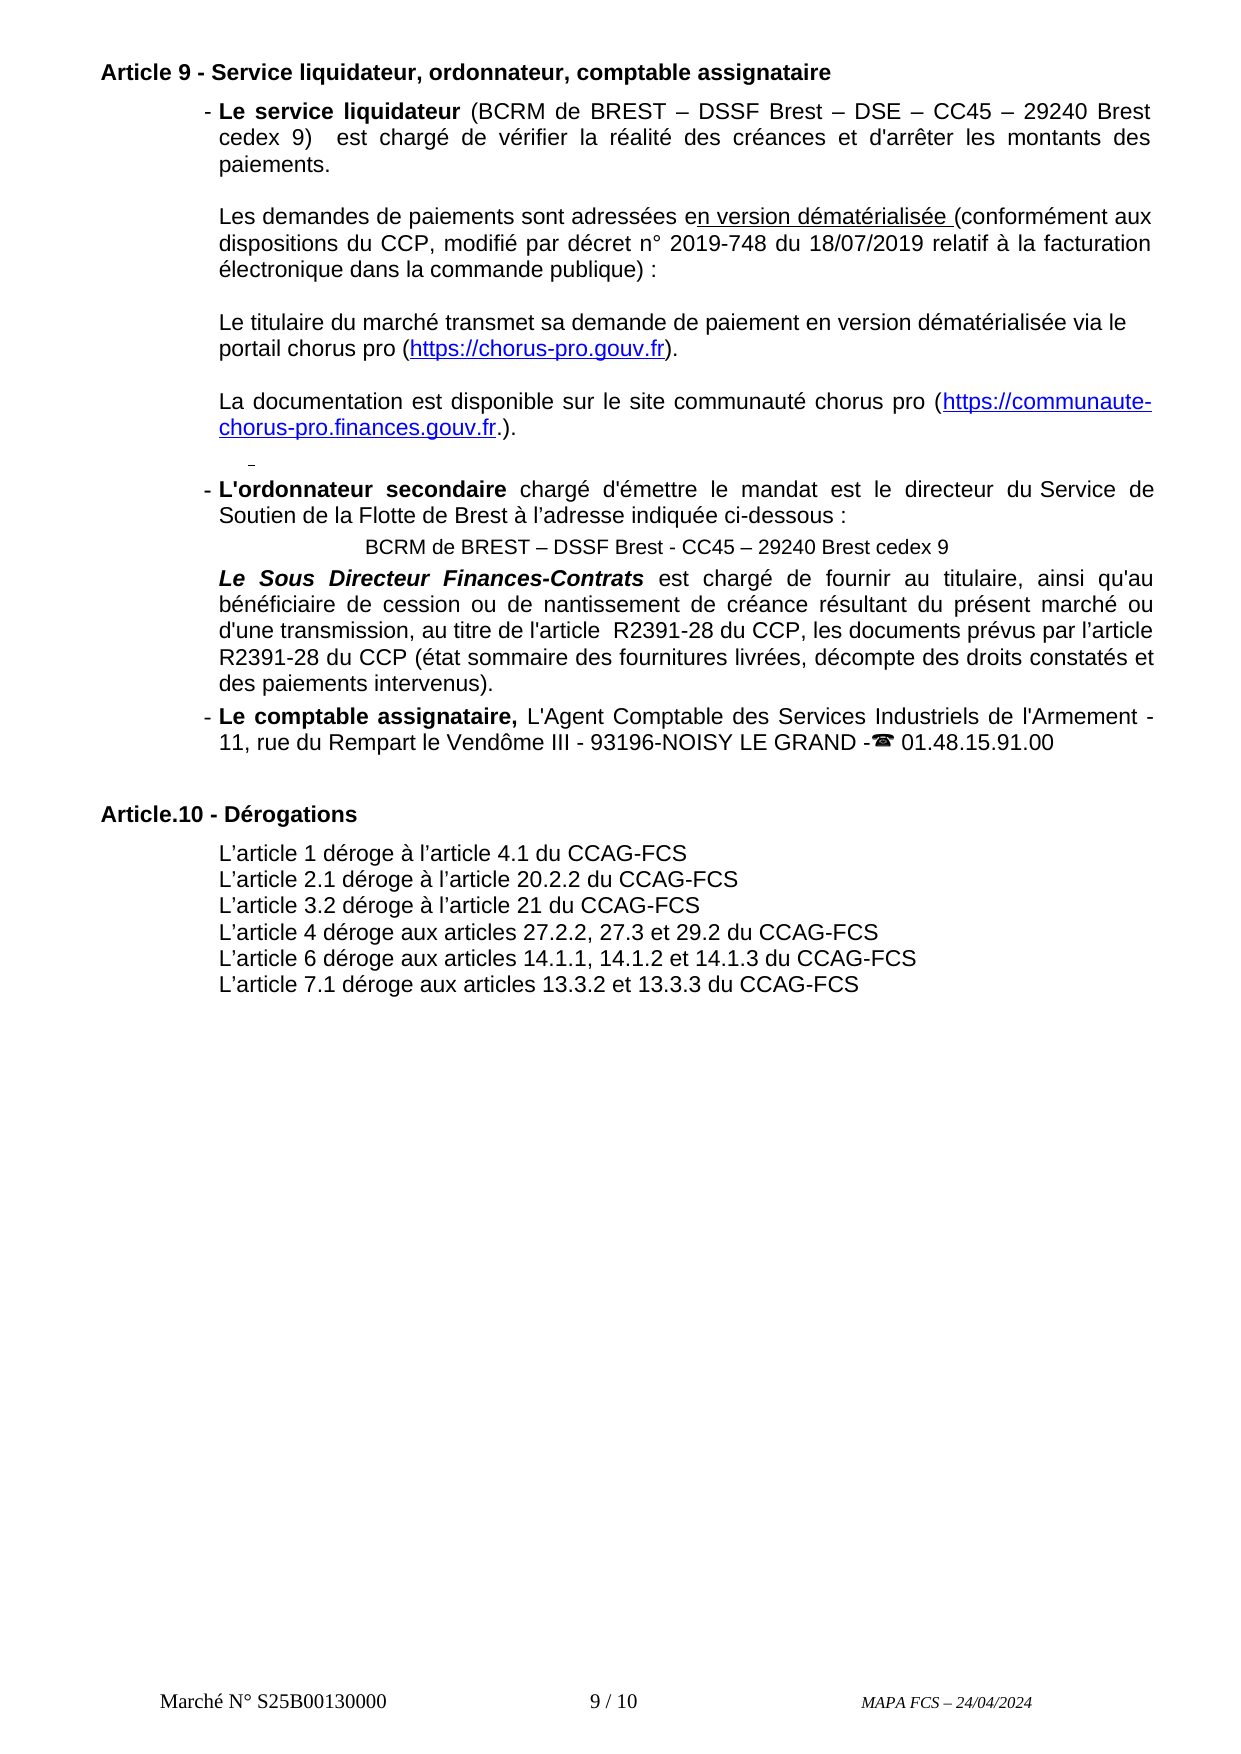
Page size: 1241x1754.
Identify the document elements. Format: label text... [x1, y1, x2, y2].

text La documentation est disponible sur le site communauté chorus pro (https://communaute-chorus-pro.finances.gouv.fr.). [218, 388, 1152, 441]
text Article.10 - Dérogations [100, 801, 1154, 827]
text L’article 4 déroge aux articles 27.2.2, 27.3 et 29.2 du CCAG-FCS [218, 919, 1152, 945]
text Article 9 - Service liquidateur, ordonnateur, comptable assignataire [100, 59, 1154, 85]
text L’article 3.2 déroge à l’article 21 du CCAG-FCS [218, 892, 1152, 919]
text L’article 1 déroge à l’article 4.1 du CCAG-FCS [218, 839, 1152, 866]
text Les demandes de paiements sont adressées en version dématérialisée (conformément aux dispositions du CCP, modifié par décret n° 2019-748 du 18/07/2019 relatif à la facturation électronique dans la commande publique) : [218, 203, 1152, 282]
list L'ordonnateur secondaire chargé d'émettre le mandat est le directeur du Service de Soutien de de Brest à l’adresse indiquée ci-dessous : [204, 476, 1154, 528]
text BCRM de BREST – DSSF Brest - CC45 – 29240 Brest cedex 9 [159, 534, 1154, 558]
text L’article 6 déroge aux articles 14.1.1, 14.1.2 et 14.1.3 du CCAG-FCS [218, 945, 1152, 971]
text Le Sous Directeur Finances-Contrats est chargé de fournir au titulaire, ainsi qu'au bénéficiaire de cession ou de nantissement de créance résultant du présent marché ou d'une transmission, au titre de l'article R2391-28 du CCP, les documents prévus par l’article R2391-28 du CCP (état sommaire des fournitures livrées, décompte des droits constatés et des paiements intervenus). [218, 565, 1154, 697]
text L’article 7.1 déroge aux articles 13.3.2 et 13.3.3 du CCAG-FCS [218, 971, 1152, 998]
list Le comptable assignataire, L'Agent Comptable des Services Industriels de l'Armement - 11, rue du Rempart le Vendôme III - 93196-NOISY LE GRAND - 01.48.15.91.00 [204, 703, 1154, 756]
text Le titulaire du marché transmet sa demande de paiement en version dématérialisée via le portail chorus pro (https://chorus-pro.gouv.fr). [218, 309, 1152, 361]
text L’article 2.1 déroge à l’article 20.2.2 du CCAG-FCS [218, 866, 1152, 892]
list Le service liquidateur (BCRM de BREST – DSSF Brest – DSE – CC45 – 29240 Brest cedex 9) est chargé de vérifier la réalité des créances et d'arrêter les montants des paiements. [204, 98, 1152, 177]
